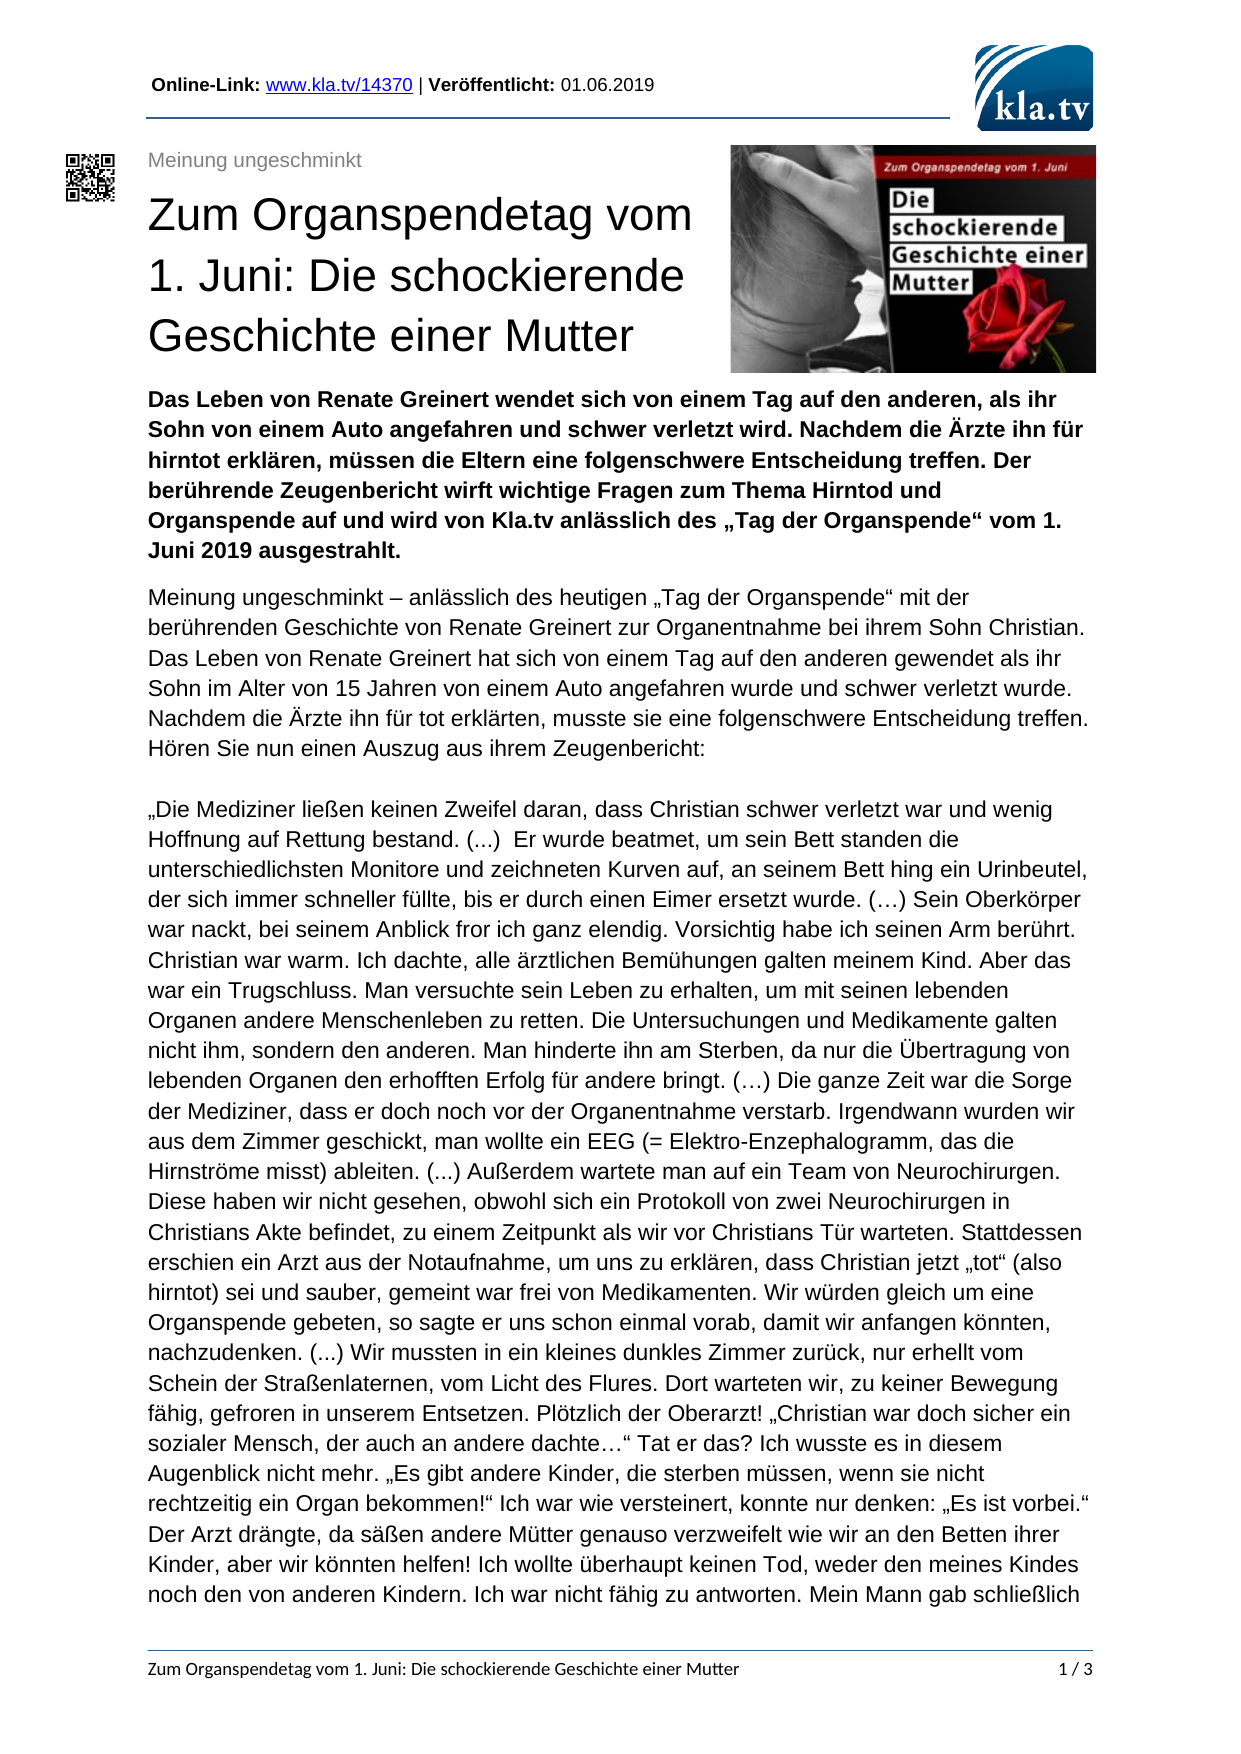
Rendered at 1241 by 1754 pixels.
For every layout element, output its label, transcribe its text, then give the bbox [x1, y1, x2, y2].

text Meinung ungeschminkt [148, 148, 1093, 172]
text Zum Organspendetag vom 1. Juni: Die schockierende Geschichte einer Mutter [148, 188, 1093, 362]
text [148, 584, 1093, 1607]
text Das Leben von Renate Greinert wendet sich von einem Tag auf den anderen, als ihr Sohn von einem Auto angefahren und schwer verletzt wird. Nachdem die Ärzte ihn für hirntot erklären, müssen die Eltern eine folgenschwere Entscheidung treffen. Der berührende Zeugenbericht wirft wichtige Fragen zum Thema Hirntod und Organspende auf und wird von Kla.tv anlässlich des „Tag der Organspende“ vom 1. Juni 2019 ausgestrahlt. [148, 386, 1093, 563]
